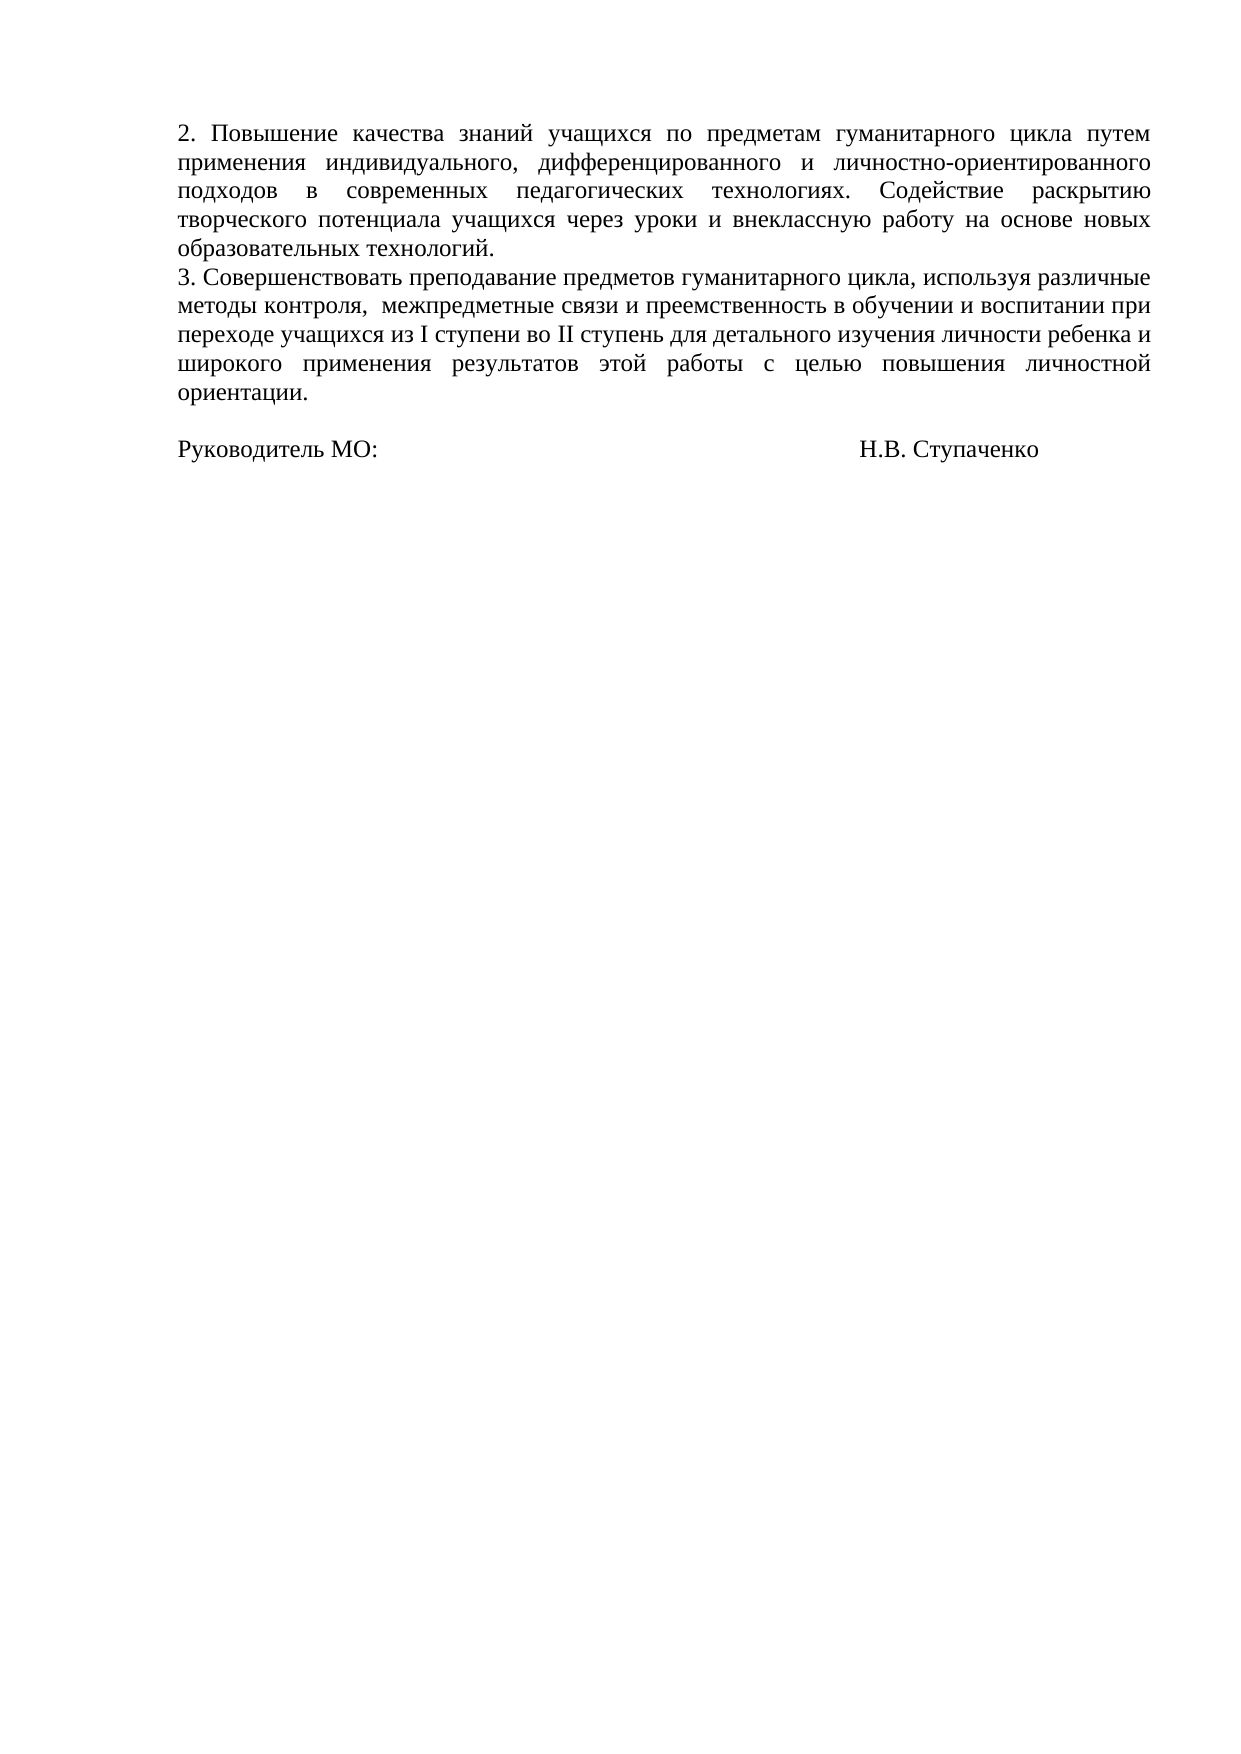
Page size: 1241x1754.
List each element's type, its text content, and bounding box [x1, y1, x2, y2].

text 2. Повышение качества знаний учащихся по предметам гуманитарного цикла путем применения индивидуального, дифференцированного и личностно-ориентированного подходов в современных педагогических технологиях. Содействие раскрытию творческого потенциала учащихся через уроки и внеклассную работу на основе новых образовательных технологий. [177, 118, 1152, 262]
text Руководитель МО: Н.В. Ступаченко [177, 434, 1152, 463]
text 3. Совершенствовать преподавание предметов гуманитарного цикла, используя различные методы контроля, межпредметные связи и преемственность в обучении и воспитании при переходе учащихся из I ступени во II ступень для детального изучения личности ребенка и широкого применения результатов этой работы с целью повышения личностной ориентации. [177, 262, 1152, 406]
